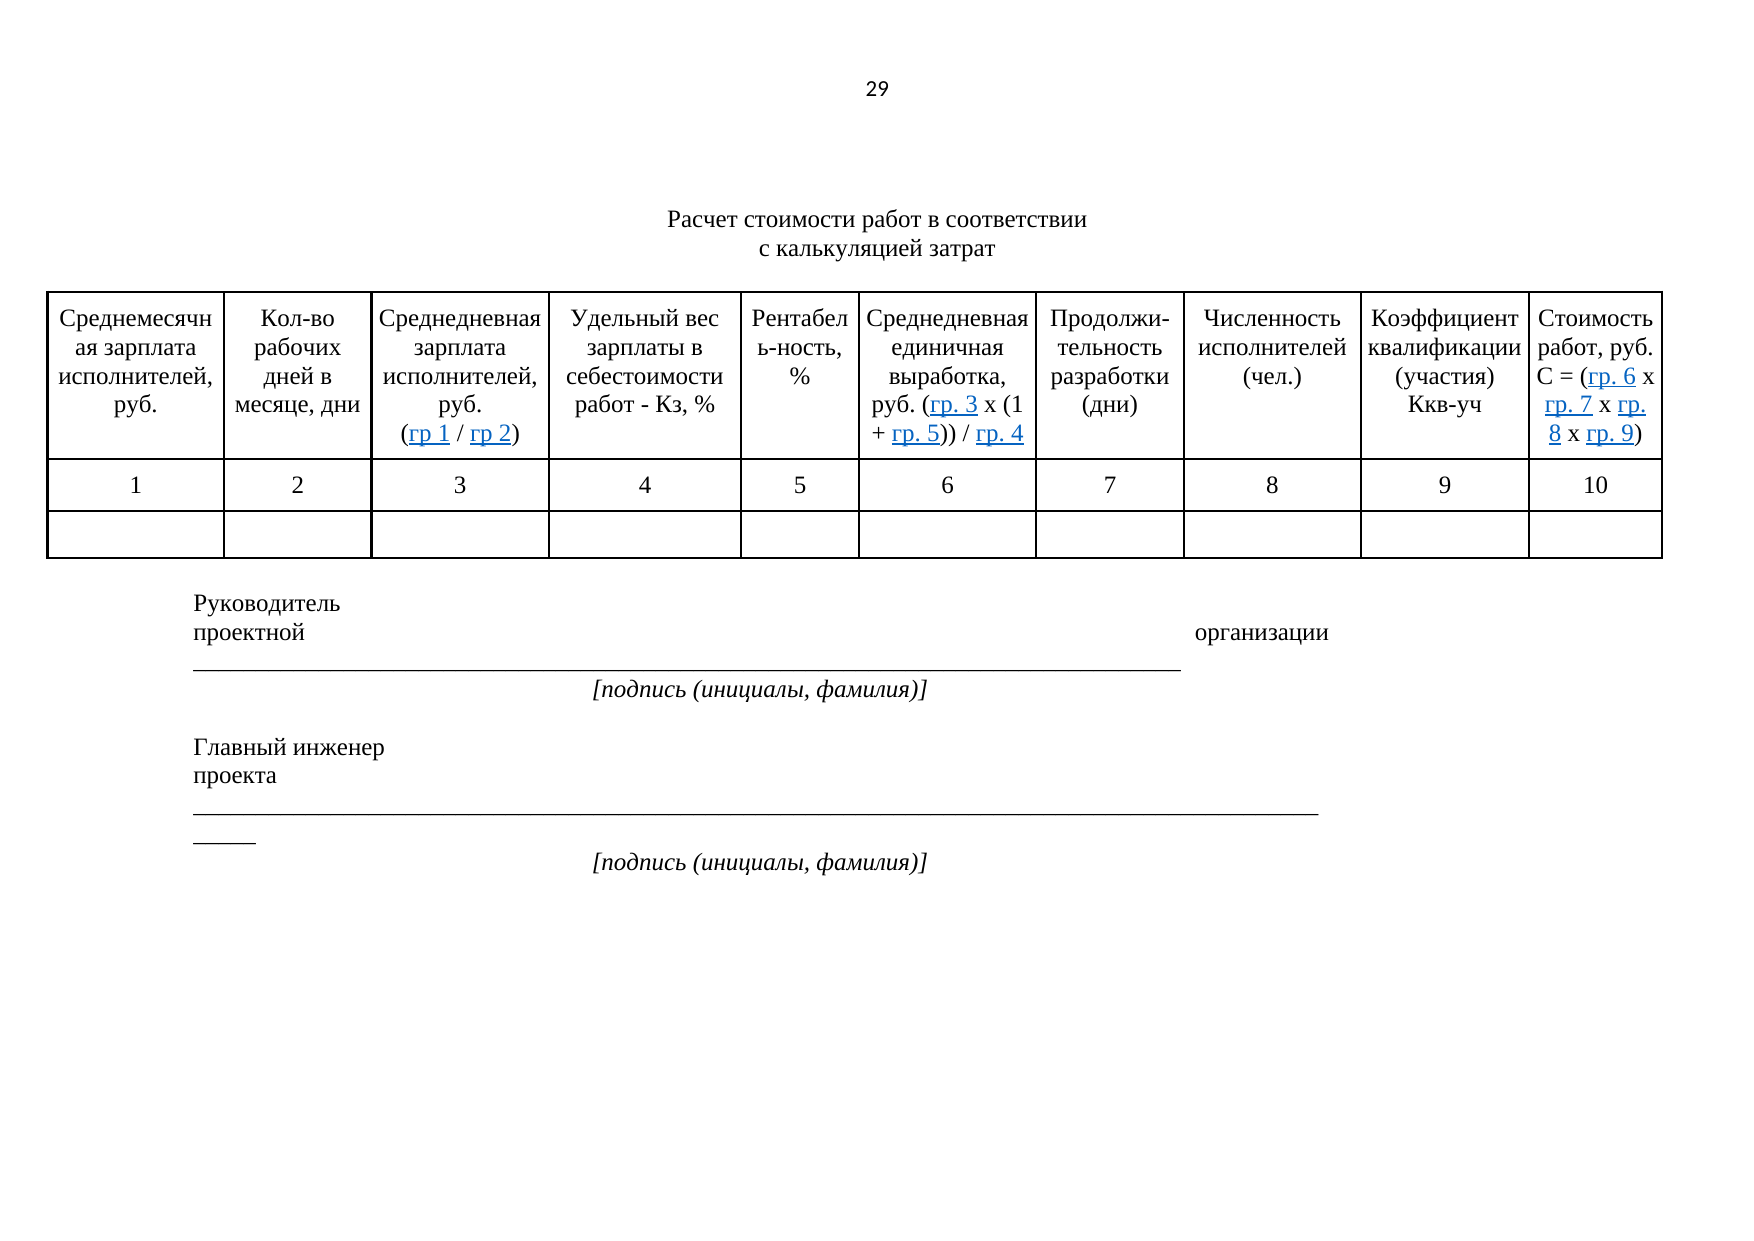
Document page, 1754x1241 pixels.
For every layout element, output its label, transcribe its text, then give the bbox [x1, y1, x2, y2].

table_cell [1362, 512, 1528, 557]
text [подпись (инициалы, фамилия)] [193, 674, 1329, 703]
table_cell 1 [49, 460, 223, 510]
table_cell 7 [1037, 460, 1183, 510]
table_cell 4 [550, 460, 740, 510]
table_cell [550, 512, 740, 557]
text проектной организации _______________________________________________________________________________ [193, 617, 1329, 674]
text с калькуляцией затрат [118, 233, 1636, 262]
table_cell 2 [225, 460, 370, 510]
text [подпись (инициалы, фамилия)] [193, 847, 1329, 876]
table_cell 3 [373, 460, 548, 510]
text проекта _______________________________________________________________________________________________ [193, 761, 1329, 847]
table_header Среднедневная единичная выработка, руб. (гр. 3 x (1 + гр. 5)) / гр. 4 [860, 293, 1035, 458]
table_cell 10 [1530, 460, 1661, 510]
table_cell 5 [742, 460, 858, 510]
text Главный инженер [193, 732, 1329, 761]
table_header Кол-во рабочих дней в месяце, дни [225, 293, 370, 458]
text Руководитель [193, 588, 1329, 617]
table_header Рентабель-ность, % [742, 293, 858, 458]
table_cell [860, 512, 1035, 557]
table_cell [225, 512, 370, 557]
table_header Среднедневная зарплата исполнителей, руб. (гр 1 / гр 2) [373, 293, 548, 458]
table_header Численность исполнителей (чел.) [1185, 293, 1360, 458]
table_header Стоимость работ, руб. С = (гр. 6 x гр. 7 x гр. 8 x гр. 9) [1530, 293, 1661, 458]
table_header Коэффициент квалификации (участия) Ккв-уч [1362, 293, 1528, 458]
table_cell 6 [860, 460, 1035, 510]
table_cell [49, 512, 223, 557]
table_header Удельный вес зарплаты в себестоимости работ - Кз, % [550, 293, 740, 458]
table_cell [742, 512, 858, 557]
table_cell [373, 512, 548, 557]
table_cell [1530, 512, 1661, 557]
table_cell [1037, 512, 1183, 557]
table_header Среднемесячная зарплата исполнителей, руб. [49, 293, 223, 458]
text Расчет стоимости работ в соответствии [118, 204, 1636, 233]
table_header Продолжи-тельность разработки (дни) [1037, 293, 1183, 458]
table_cell 9 [1362, 460, 1528, 510]
table_cell [1185, 512, 1360, 557]
table_cell 8 [1185, 460, 1360, 510]
